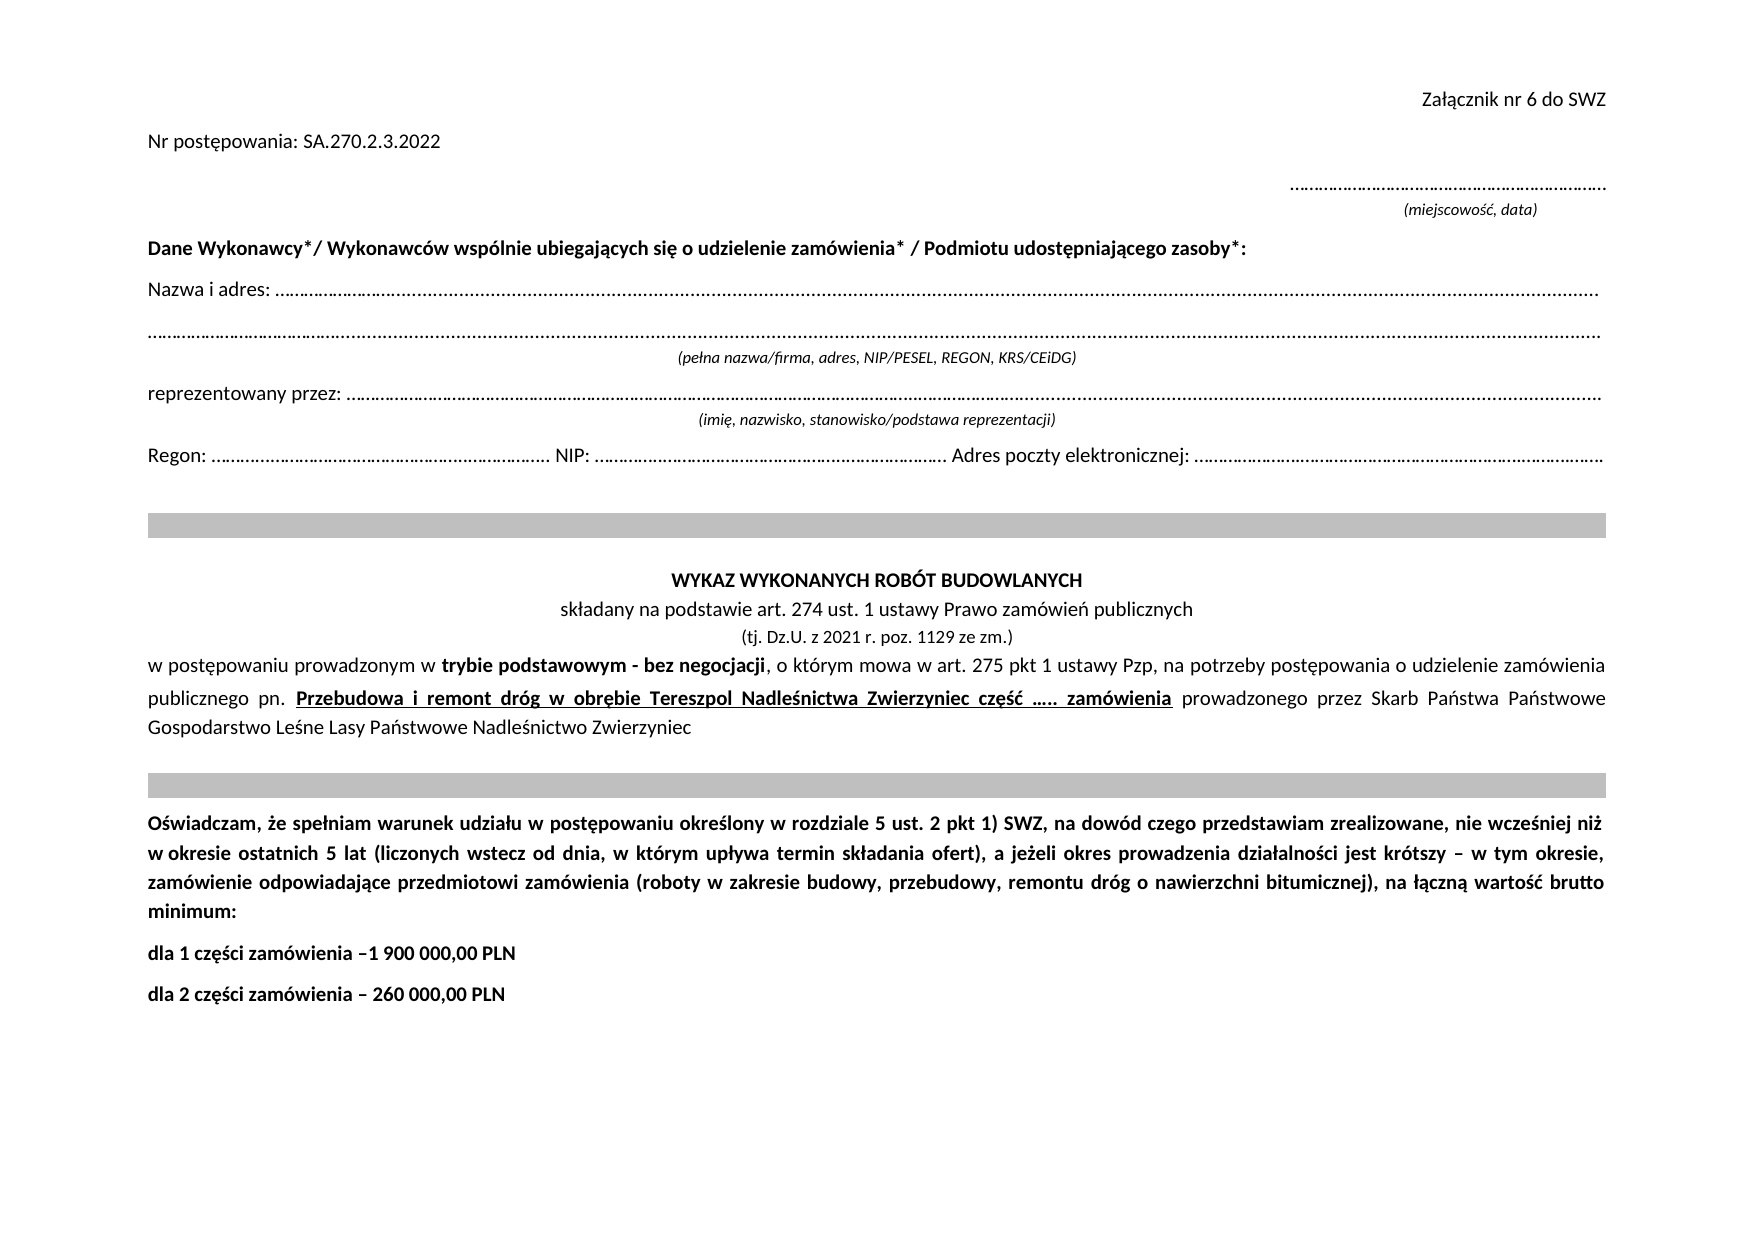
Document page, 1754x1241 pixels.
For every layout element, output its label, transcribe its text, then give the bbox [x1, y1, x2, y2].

text dla 1 części zamówienia –1 900 000,00 PLN [148, 940, 1606, 965]
text (imię, nazwisko, stanowisko/podstawa reprezentacji) [148, 409, 1606, 429]
text dla 2 części zamówienia – 260 000,00 PLN [148, 981, 1606, 1007]
text …………………………………................................................................................................................................................................................................................................................. [148, 318, 1606, 343]
text w postępowaniu prowadzonym w trybie podstawowym - bez negocjacji, o którym mowa w art. 275 pkt 1 ustawy Pzp, na potrzeby postępowania o udzielenie zamówienia publicznego pn. Przebudowa i remont dróg w obrębie Tereszpol Nadleśnictwa Zwierzyniec część ….. zamówienia prowadzonego przez Skarb Państwa Państwowe Gospodarstwo Leśne Lasy Państwowe Nadleśnictwo Zwierzyniec [148, 652, 1606, 740]
text Oświadczam, że spełniam warunek udziału w postępowaniu określony w rozdziale 5 ust. 2 pkt 1) SWZ, na dowód czego przedstawiam zrealizowane, nie wcześniej niż w okresie ostatnich 5 lat (liczonych wstecz od dnia, w którym upływa termin składania ofert), a jeżeli okres prowadzenia działalności jest krótszy – w tym okresie, zamówienie odpowiadające przedmiotowi zamówienia (roboty w zakresie budowy, przebudowy, remontu dróg o nawierzchni bitumicznej), na łączną wartość brutto minimum: [148, 811, 1606, 923]
text (miejscowość, data) [148, 199, 1606, 219]
text Regon: ………...…………………………………..…………….. NIP: …………..………………………………..………………… Adres poczty elektronicznej: ………………….……………………………………….……….……. [148, 442, 1606, 467]
text WYKAZ WYKONANYCH ROBÓT BUDOWLANYCH [148, 567, 1606, 593]
text składany na podstawie art. 274 ust. 1 ustawy Prawo zamówień publicznych [148, 597, 1606, 622]
text ………………………………………………………… [148, 170, 1606, 195]
text Załącznik nr 6 do SWZ [148, 86, 1606, 112]
text reprezentowany przez: ………………………………………………………………………………………………………..…………………............................................................................................................... [148, 380, 1606, 405]
subtitle Dane Wykonawcy*/ Wykonawców wspólnie ubiegających się o udzielenie zamówienia* / Podmiotu udostępniającego zasoby*: [148, 235, 1606, 260]
text (pełna nazwa/firma, adres, NIP/PESEL, REGON, KRS/CEiDG) [148, 347, 1606, 367]
text Nr postępowania: SA.270.2.3.2022 [148, 128, 1606, 153]
text (tj. Dz.U. z 2021 r. poz. 1129 ze zm.) [148, 626, 1606, 649]
text Nazwa i adres: ……………………...................................................................................................................................................................................................................................... [148, 276, 1606, 302]
